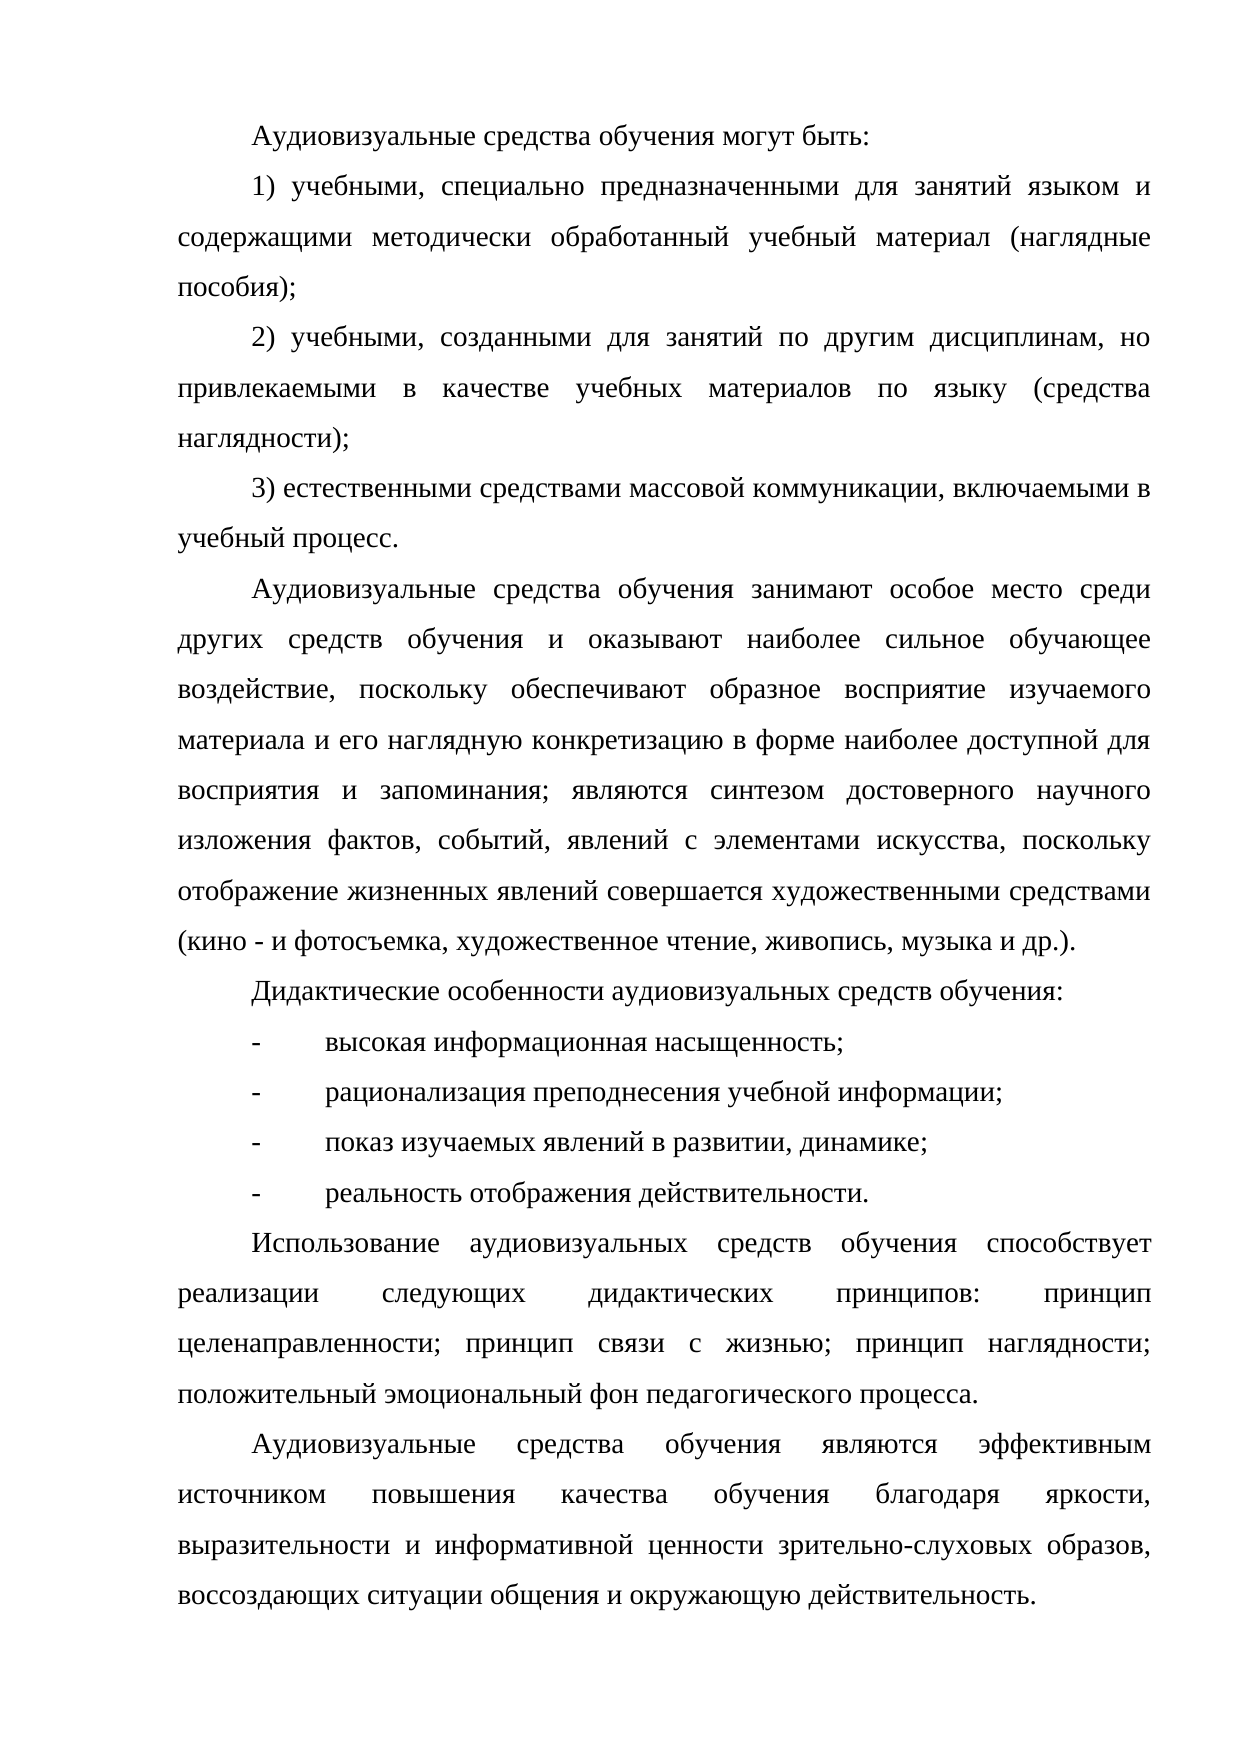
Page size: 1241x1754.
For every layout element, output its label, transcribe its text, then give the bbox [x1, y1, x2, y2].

text Аудиовизуальные средства обучения являются эффективным источником повышения качества обучения благодаря яркости, выразительности и информативной ценности зрительно-слуховых образов, воссоздающих ситуации общения и окружающую действительность. [177, 1426, 1152, 1611]
list реальность отображения действительности. [177, 1175, 1152, 1208]
text 3) естественными средствами массовой коммуникации, включаемыми в учебный процесс. [177, 470, 1152, 554]
text Использование аудиовизуальных средств обучения способствует реализации следующих дидактических принципов: принцип целенаправленности; принцип связи с жизнью; принцип наглядности; положительный эмоциональный фон педагогического процесса. [177, 1225, 1152, 1409]
list показ изучаемых явлений в развитии, динамике; [177, 1124, 1152, 1158]
list рационализация преподнесения учебной информации; [177, 1074, 1152, 1108]
text Аудиовизуальные средства обучения могут быть: [177, 118, 1152, 152]
text Аудиовизуальные средства обучения занимают особое место среди других средств обучения и оказывают наиболее сильное обучающее воздействие, поскольку обеспечивают образное восприятие изучаемого материала и его наглядную конкретизацию в форме наиболее доступной для восприятия и запоминания; являются синтезом достоверного научного изложения фактов, событий, явлений с элементами искусства, поскольку отображение жизненных явлений совершается художественными средствами (кино - и фотосъемка, художественное чтение, живопись, музыка и др.). [177, 571, 1152, 957]
text 2) учебными, созданными для занятий по другим дисциплинам, но привлекаемыми в качестве учебных материалов по языку (средства наглядности); [177, 319, 1152, 453]
text Дидактические особенности аудиовизуальных средств обучения: [177, 973, 1152, 1007]
text 1) учебными, специально предназначенными для занятий языком и содержащими методически обработанный учебный материал (наглядные пособия); [177, 168, 1152, 303]
list высокая информационная насыщенность; [177, 1024, 1152, 1057]
